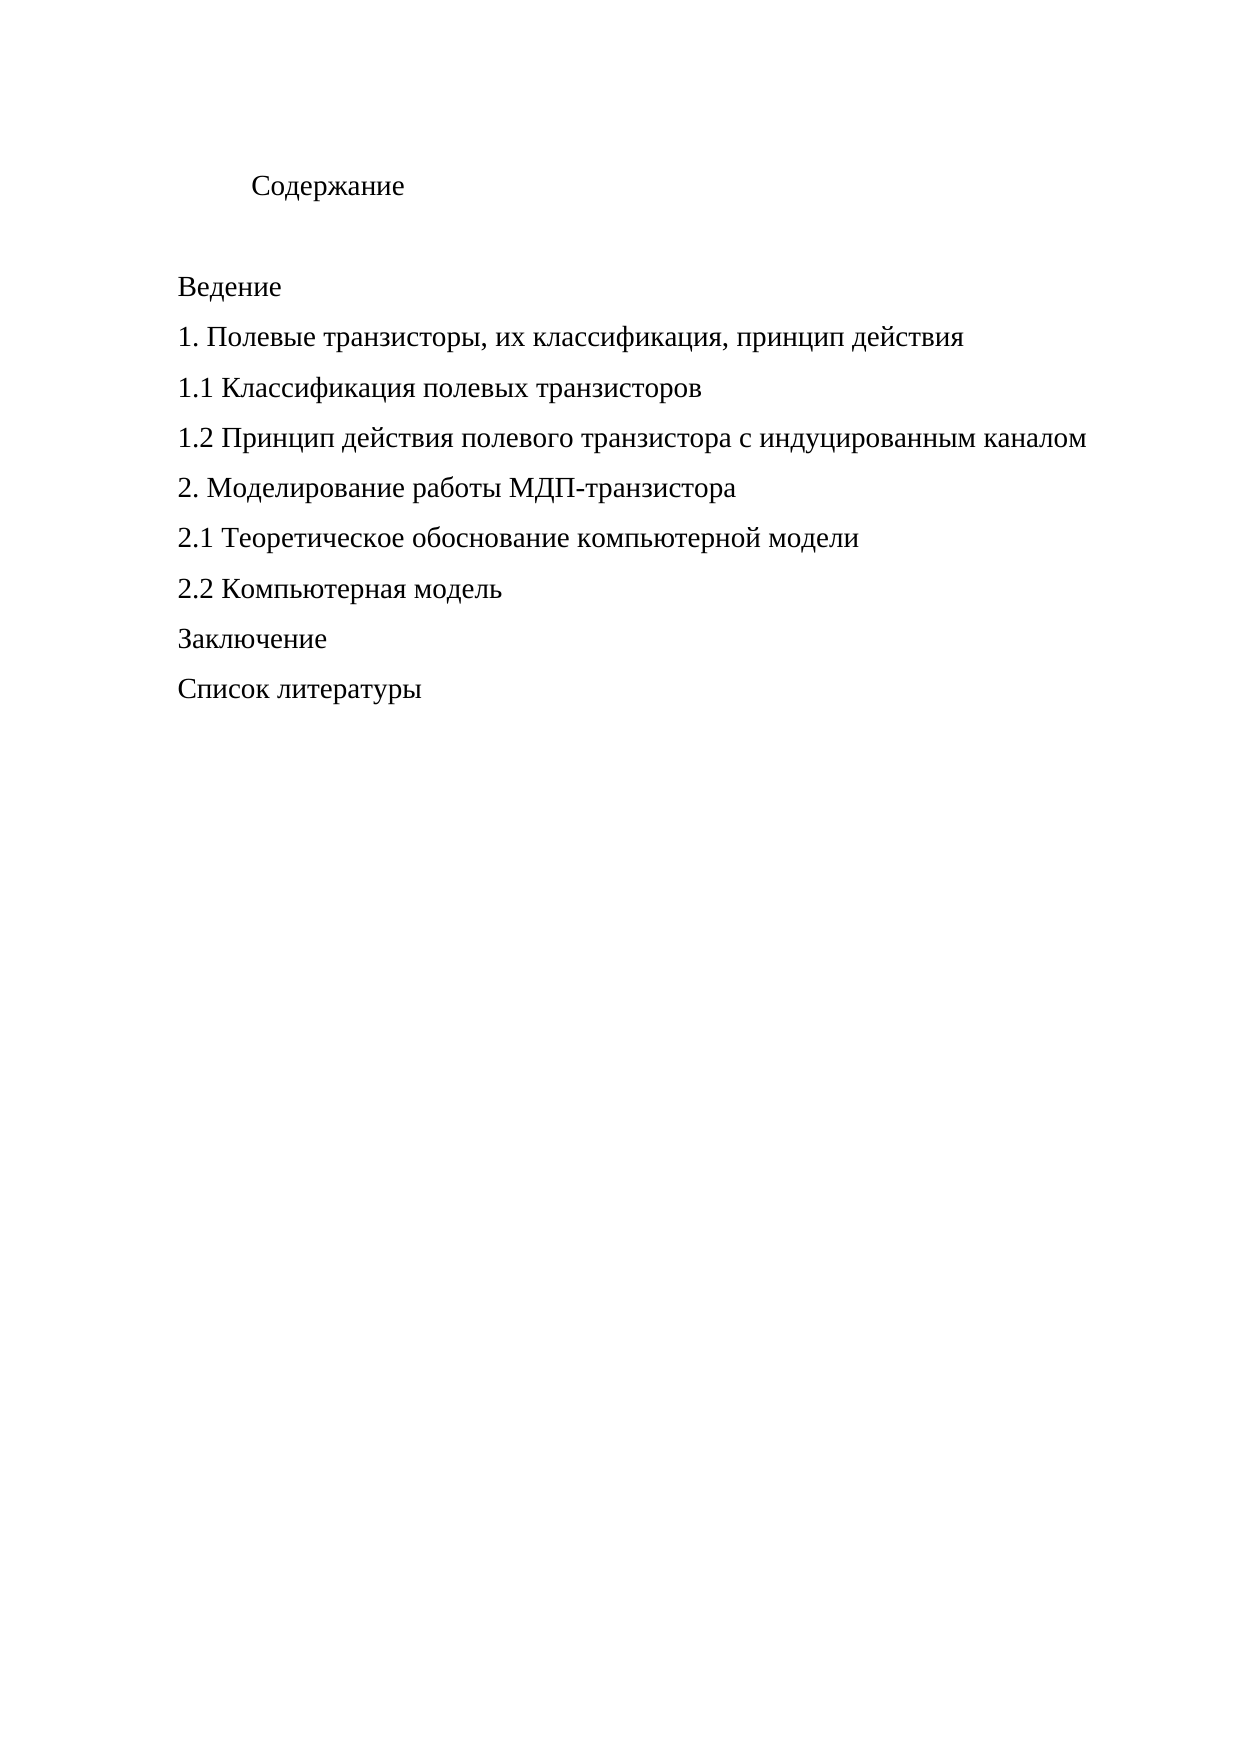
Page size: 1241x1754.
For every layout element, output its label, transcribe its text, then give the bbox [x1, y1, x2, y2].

text 1.2 Принцип действия полевого транзистора с индуцированным каналом [177, 420, 1152, 453]
text 2. Моделирование работы МДП-транзистора [177, 470, 1152, 504]
text Ведение [177, 269, 1152, 303]
text 2.2 Компьютерная модель [177, 571, 1152, 604]
text Список литературы [177, 672, 1152, 705]
text Заключение [177, 621, 1152, 655]
text 2.1 Теоретическое обоснование компьютерной модели [177, 521, 1152, 554]
text Содержание [177, 168, 1152, 202]
text 1. Полевые транзисторы, их классификация, принцип действия [177, 319, 1152, 353]
text 1.1 Классификация полевых транзисторов [177, 370, 1152, 403]
